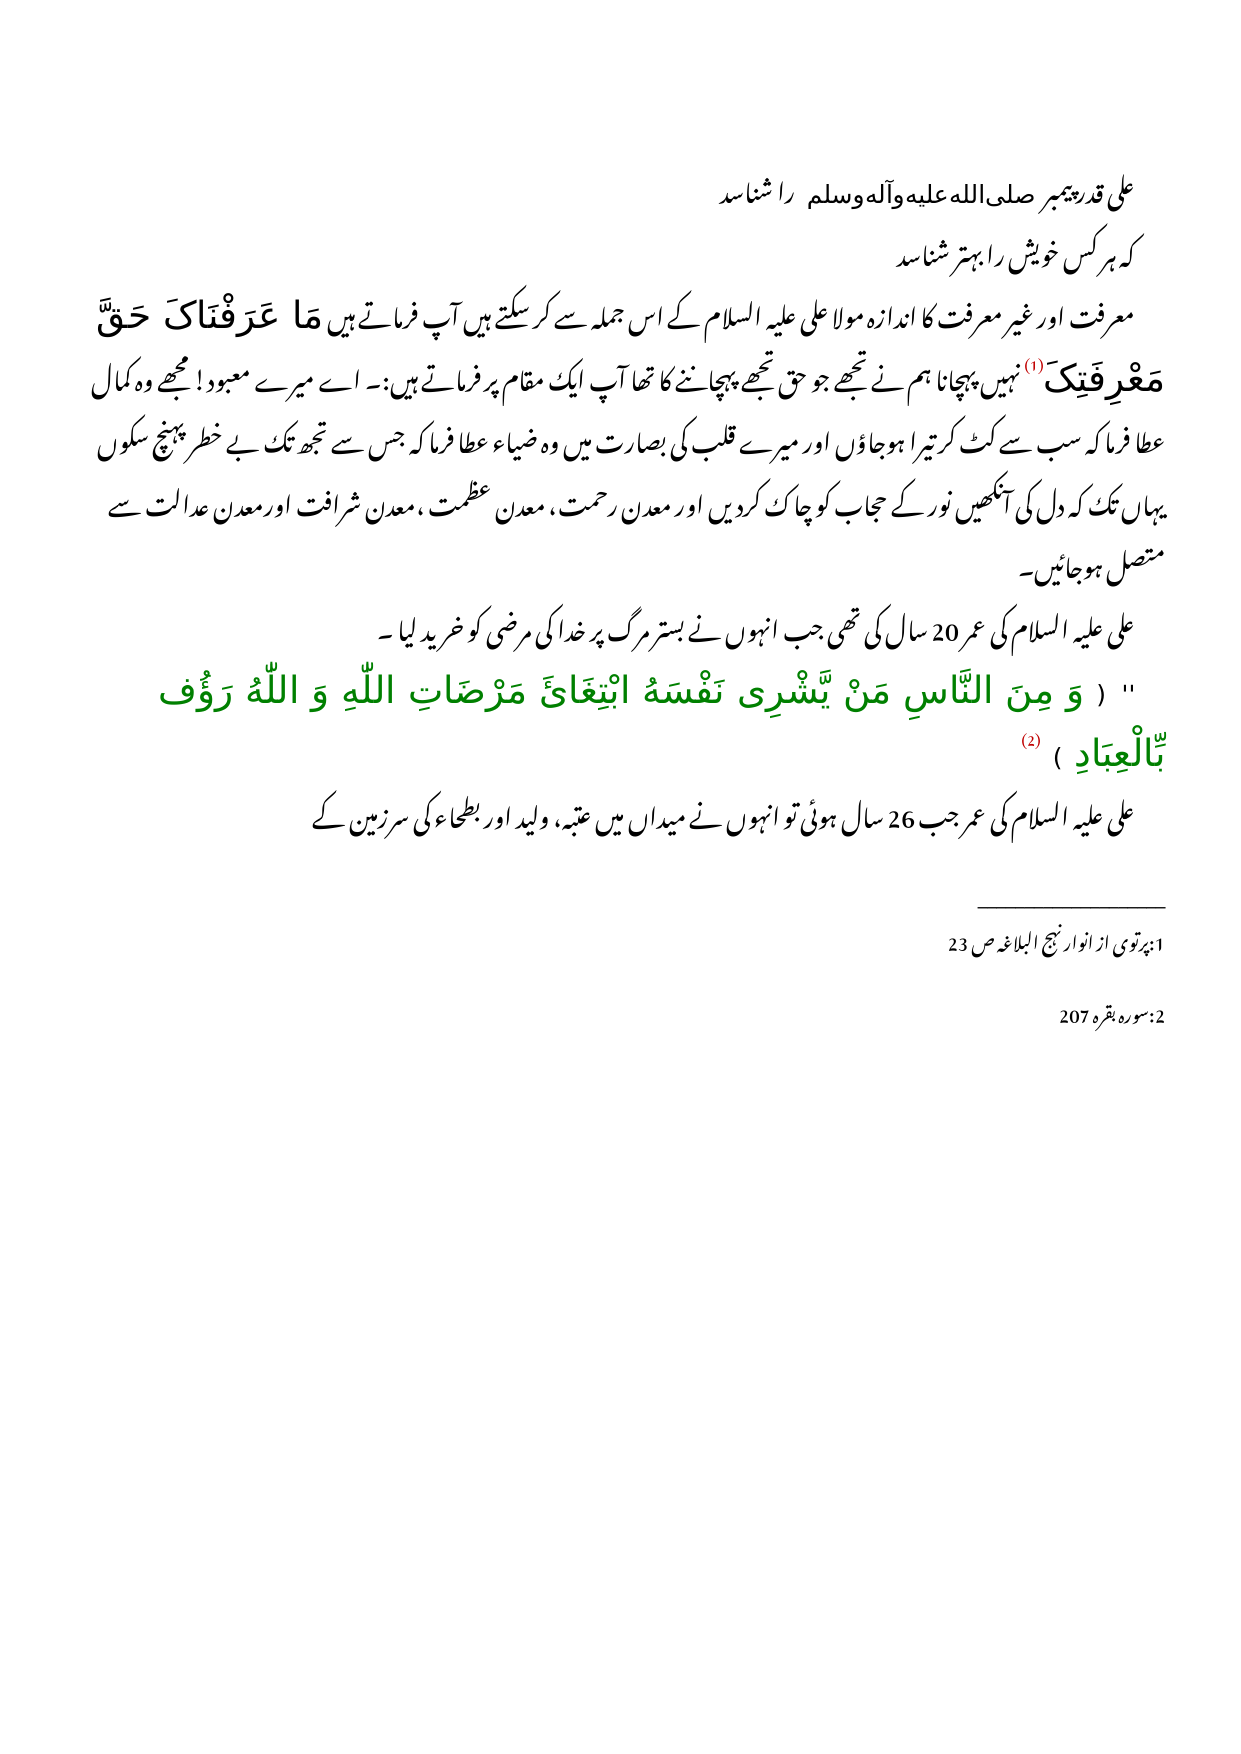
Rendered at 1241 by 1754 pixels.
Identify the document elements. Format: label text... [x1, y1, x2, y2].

text ____________________ 1:پرتوی از انوار نہج البلاغہ ص 23 [75, 869, 1165, 962]
text معرفت اور غیر معرفت کا اندازہ مولا علی علیہ السلام کے اس جملہ سے کر سکتے ہیں آپ فرماتے ہیں مَا عَرَفْنَاکَ حَقَّ مَعْرِفَتِکَ(1) نہیں پہچانا ہم نے تجھے جو حق تجھے پہچاننے کا تھا آپ ایک مقام پر فرماتے ہیں:۔ اے میرے معبود! مجھے وہ کمال عطا فرما کہ سب سے کٹ کر تیرا ہوجاؤں اور میرے قلب کی بصارت میں وہ ضیاء عطا فرما کہ جس سے تجھ تک بے خطر پہنچ سکوں یہاں تک کہ دل کی آنکھیں نور کے حجاب کو چاک کردیں اور معدن رحمت، معدن عظمت ،معدن شرافت اورمعدن عدالت سے متصل ہوجائیں۔ [75, 281, 1165, 594]
text علی علیہ السلام کی عمر 20 سال کی تھی جب انہوں نے بستر مرگ پر خدا کی مرضی کو خرید لیا ۔ [75, 594, 1165, 656]
text '' ( وَ مِنَ النَّاسِ مَنْ يَّشْرِی نَفْسَهُ ابْتِغَائَ مَرْضَاتِ اللّٰهِ وَ اللّٰهُ رَؤُف بِّالْعِبَادِ ) (2) [75, 656, 1165, 781]
text کہ ہر کس خویش را بہتر شناسد [75, 219, 1165, 281]
text علی علیہ السلام کی عمر جب 26 سال ہوئی تو انہوں نے میداں میں عتبہ، ولید اور بطحاء کی سرزمین کے [75, 781, 1165, 844]
text علی قدر پیمبر صلى‌الله‌عليه‌وآله‌وسلم را شناسد [75, 156, 1165, 219]
text 2:سورہ بقرہ 207 [75, 987, 1165, 1034]
